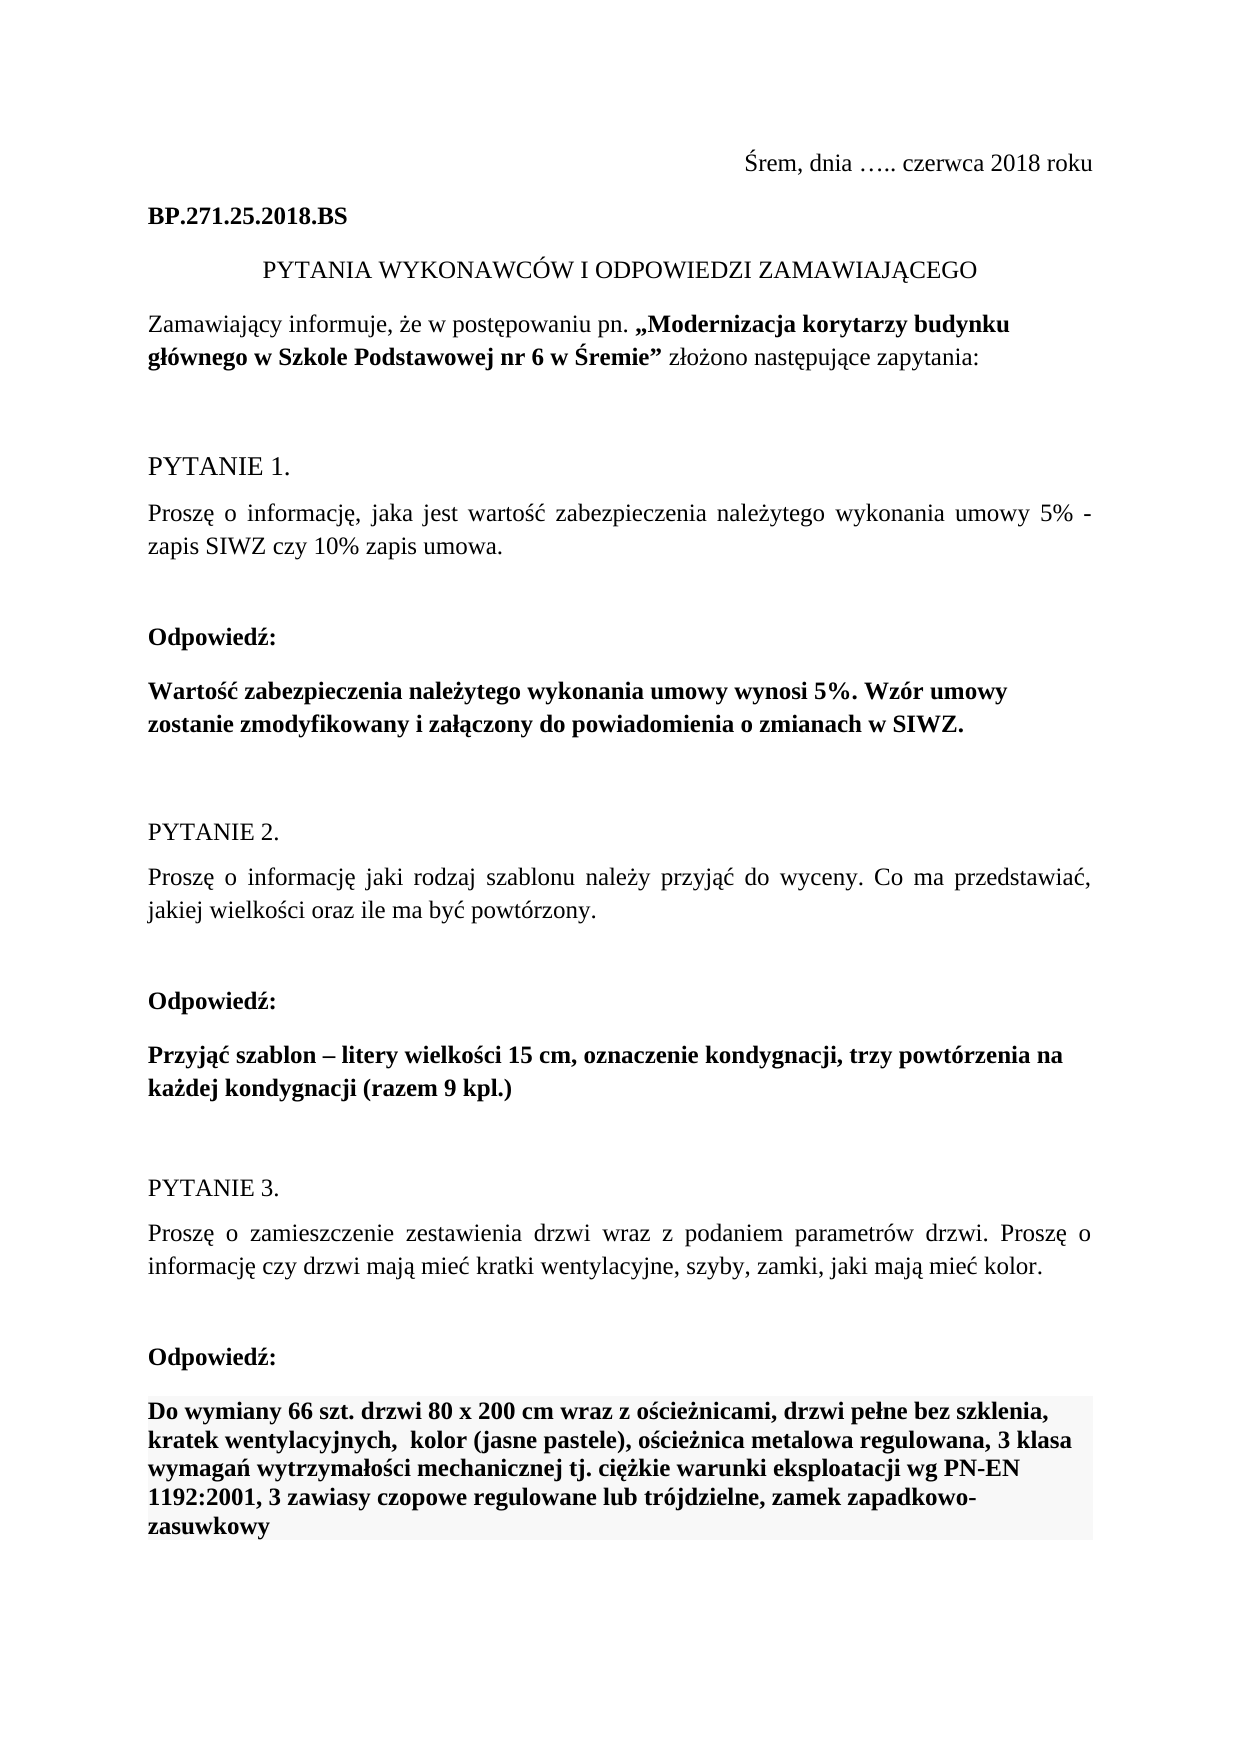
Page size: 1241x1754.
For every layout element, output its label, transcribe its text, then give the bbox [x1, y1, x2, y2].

text Przyjąć szablon – litery wielkości 15 cm, oznaczenie kondygnacji, trzy powtórzenia na każdej kondygnacji (razem 9 kpl.) [148, 1040, 1093, 1102]
text Proszę o zamieszczenie zestawienia drzwi wraz z podaniem parametrów drzwi. Proszę o informację czy drzwi mają mieć kratki wentylacyjne, szyby, zamki, jaki mają mieć kolor. [148, 1218, 1093, 1280]
text Śrem, dnia ….. czerwca 2018 roku [148, 148, 1093, 176]
text Odpowiedź: [148, 622, 1093, 651]
text PYTANIE 2. [148, 817, 1093, 846]
text Proszę o informację jaki rodzaj szablonu należy przyjąć do wyceny. Co ma przedstawiać, jakiej wielkości oraz ile ma być powtórzony. [148, 862, 1093, 924]
text PYTANIA WYKONAWCÓW I ODPOWIEDZI ZAMAWIAJĄCEGO [148, 255, 1093, 284]
subtitle BP.271.25.2018.BS [148, 201, 1093, 230]
text PYTANIE 3. [148, 1173, 1093, 1201]
text Wartość zabezpieczenia należytego wykonania umowy wynosi 5%. Wzór umowy zostanie zmodyfikowany i załączony do powiadomienia o zmianach w SIWZ. [148, 676, 1093, 738]
text PYTANIE 1. [148, 450, 1093, 481]
text Proszę o informację, jaka jest wartość zabezpieczenia należytego wykonania umowy 5% - zapis SIWZ czy 10% zapis umowa. [148, 498, 1093, 560]
text Odpowiedź: [148, 986, 1093, 1015]
text Zamawiający informuje, że w postępowaniu pn. „Modernizacja korytarzy budynku głównego w Szkole Podstawowej nr 6 w Śremie” złożono następujące zapytania: [148, 309, 1093, 371]
text Odpowiedź: [148, 1342, 1093, 1371]
text Do wymiany 66 szt. drzwi 80 x 200 cm wraz z ościeżnicami, drzwi pełne bez szklenia, kratek wentylacyjnych, kolor (jasne pastele), ościeżnica metalowa regulowana, 3 klasa wymagań wytrzymałości mechanicznej tj. ciężkie warunki eksploatacji wg PN-EN 1192:2001, 3 zawiasy czopowe regulowane lub trójdzielne, zamek zapadkowo-zasuwkowy [148, 1396, 1093, 1540]
